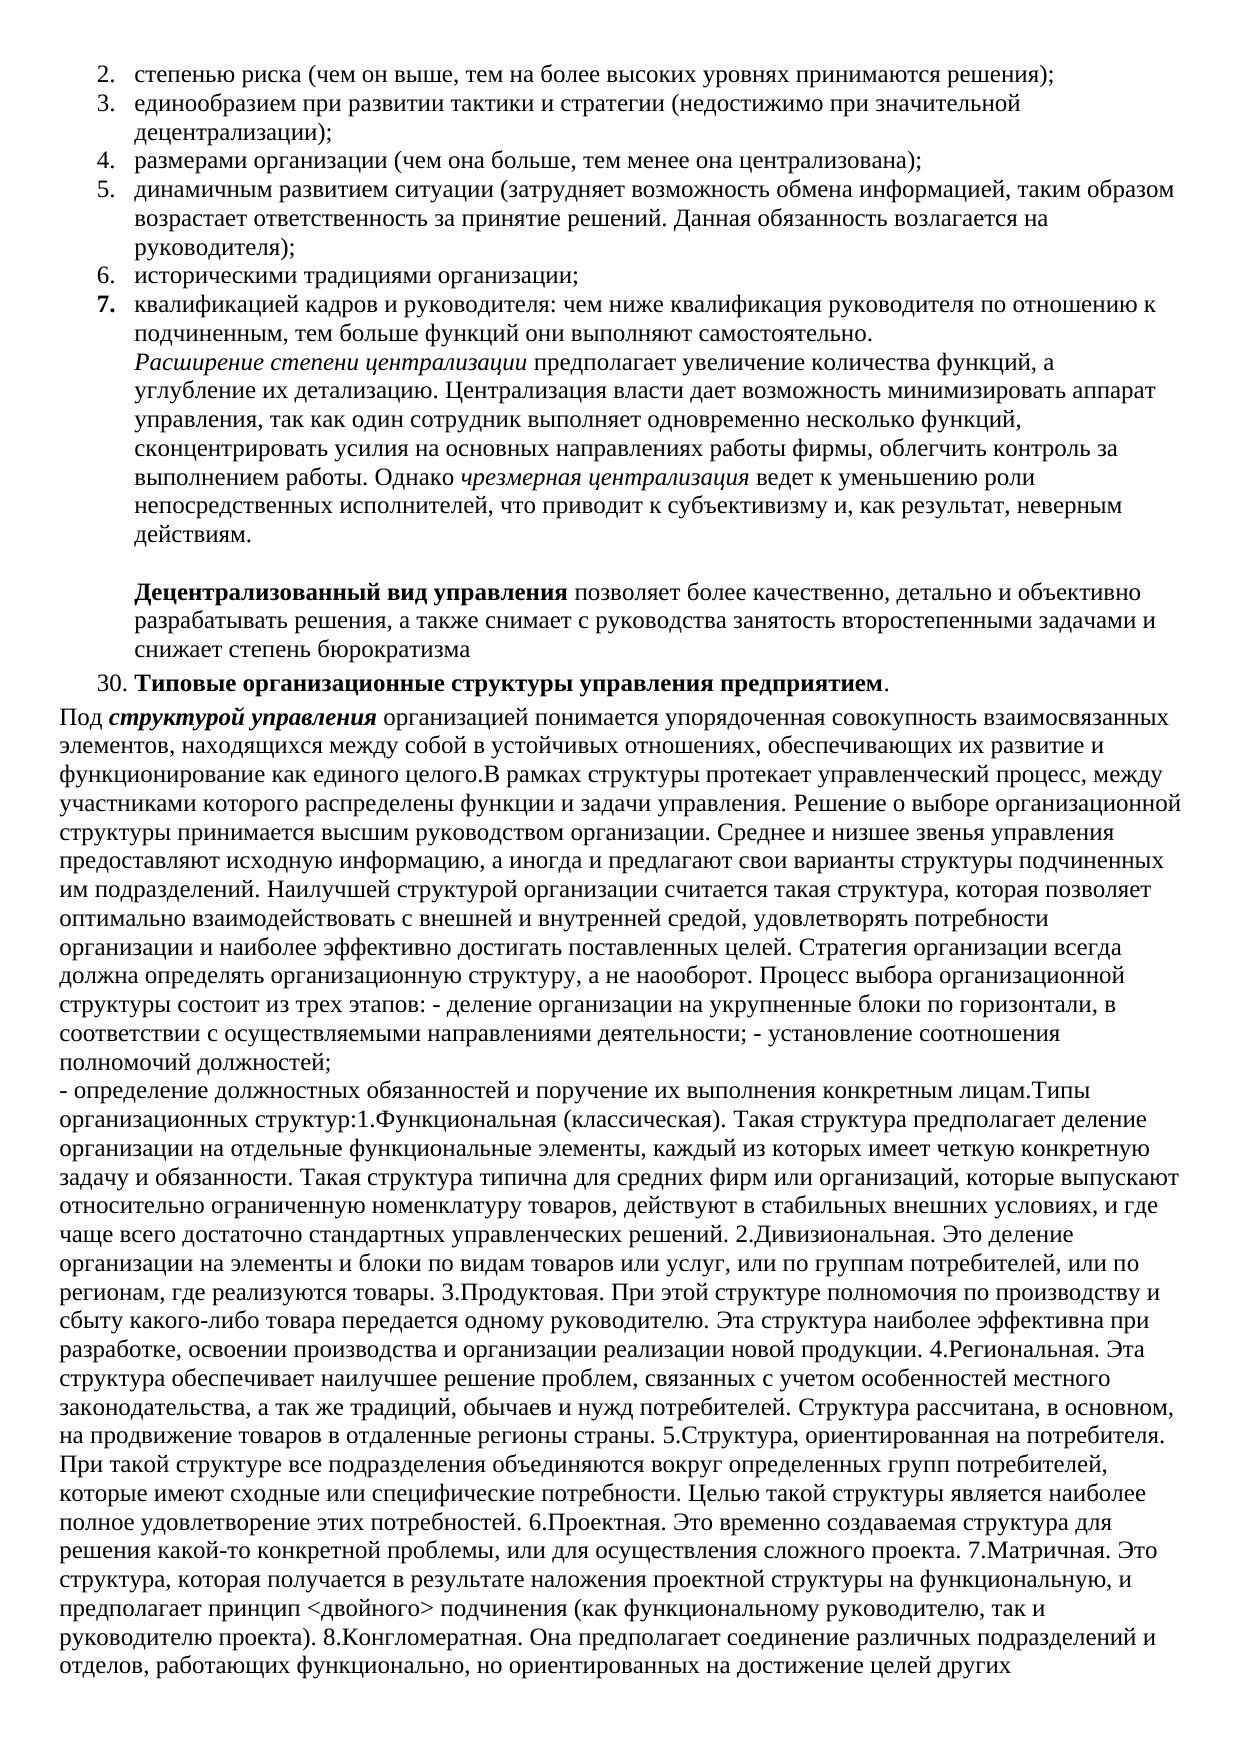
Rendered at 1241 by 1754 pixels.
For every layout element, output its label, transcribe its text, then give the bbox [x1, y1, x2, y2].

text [59, 702, 1181, 1679]
list квалификацией кадров и руководителя: чем ниже квалификация руководителя по отношению к подчиненным, тем больше функций они выполняют самостоятельно. Расширение степени централизации предполагает увеличение количества функций, а углубление их детализацию. Централизация власти дает возможность минимизировать аппарат управления, так как один сотрудник выполняет одновременно несколько функций, сконцентрировать усилия на основных направлениях работы фирмы, облегчить контроль за выполнением работы. Однако чрезмерная централизация ведет к уменьшению роли непосредственных исполнителей, что приводит к субъективизму и, как результат, неверным действиям. Децентрализованный вид управления позволяет более качественно, детально и объективно разрабатывать решения, а также снимает с руководства занятость второстепенными задачами и снижает степень бюрократизма [97, 289, 1181, 663]
list динамичным развитием ситуации (затрудняет возможность обмена информацией, таким образом возрастает ответственность за принятие решений. Данная обязанность возлагается на руководителя); [97, 174, 1181, 260]
list историческими традициями организации; [97, 260, 1181, 289]
list Типовые организационные структуры управления предприятием. [97, 668, 1181, 697]
list единообразием при развитии тактики и стратегии (недостижимо при значительной децентрализации); [97, 88, 1181, 145]
list степенью риска (чем он выше, тем на более высоких уровнях принимаются решения); [97, 59, 1181, 88]
list размерами организации (чем она больше, тем менее она централизована); [97, 145, 1181, 174]
